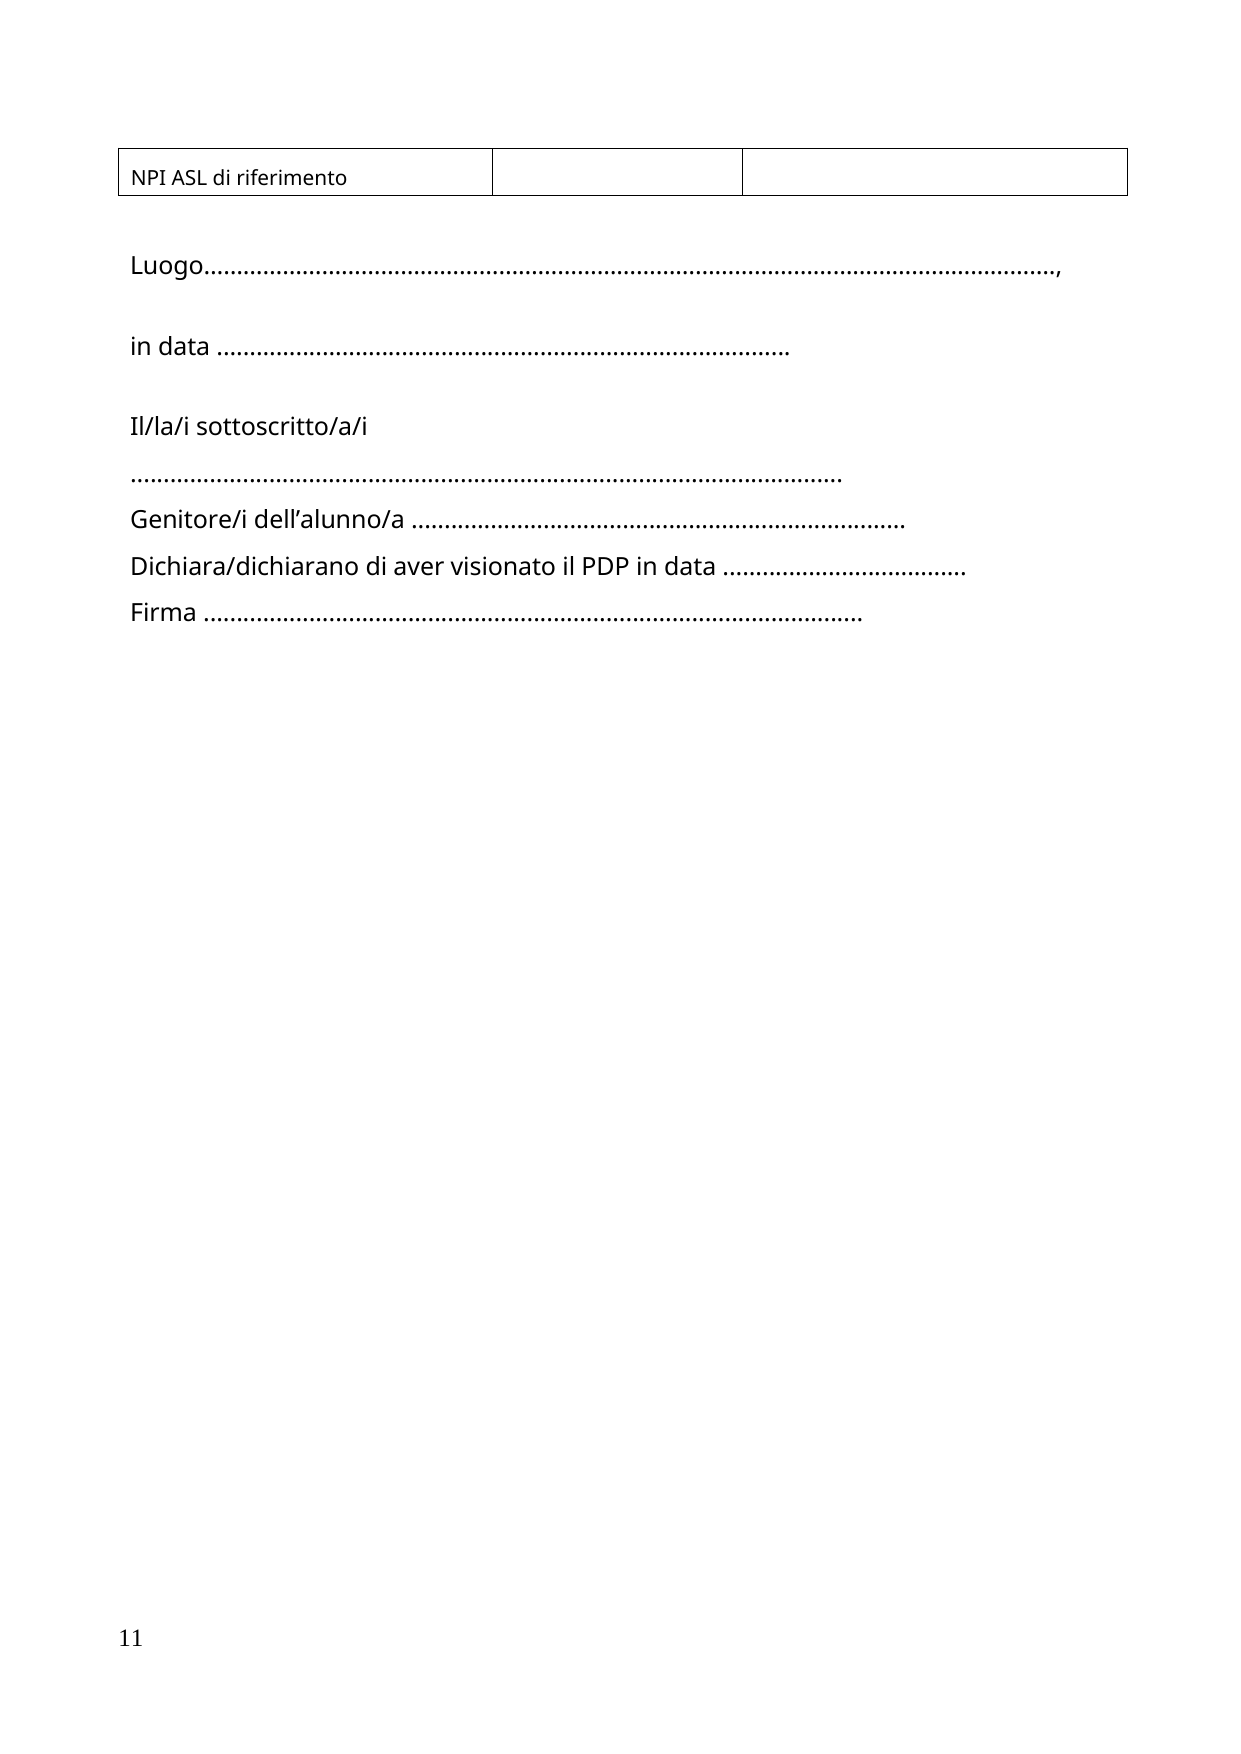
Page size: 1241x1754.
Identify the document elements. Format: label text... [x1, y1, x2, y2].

text in data ....................................................................................... [130, 328, 1122, 362]
text Il/la/i sottoscritto/a/i [130, 409, 1122, 443]
table_cell NPI ASL di riferimento [119, 149, 492, 195]
text Firma .................................................................................................... [130, 595, 1122, 629]
text Luogo…………………………………………………………………………………………………………………., [130, 248, 1122, 282]
text Genitore/i dell’alunno/a ........................................................................... [130, 502, 1122, 536]
text ............................................................................................................ [130, 455, 1122, 489]
text Dichiara/dichiarano di aver visionato il PDP in data ..................................... [130, 548, 1122, 582]
table_cell [493, 149, 742, 195]
table_cell [743, 149, 1127, 195]
